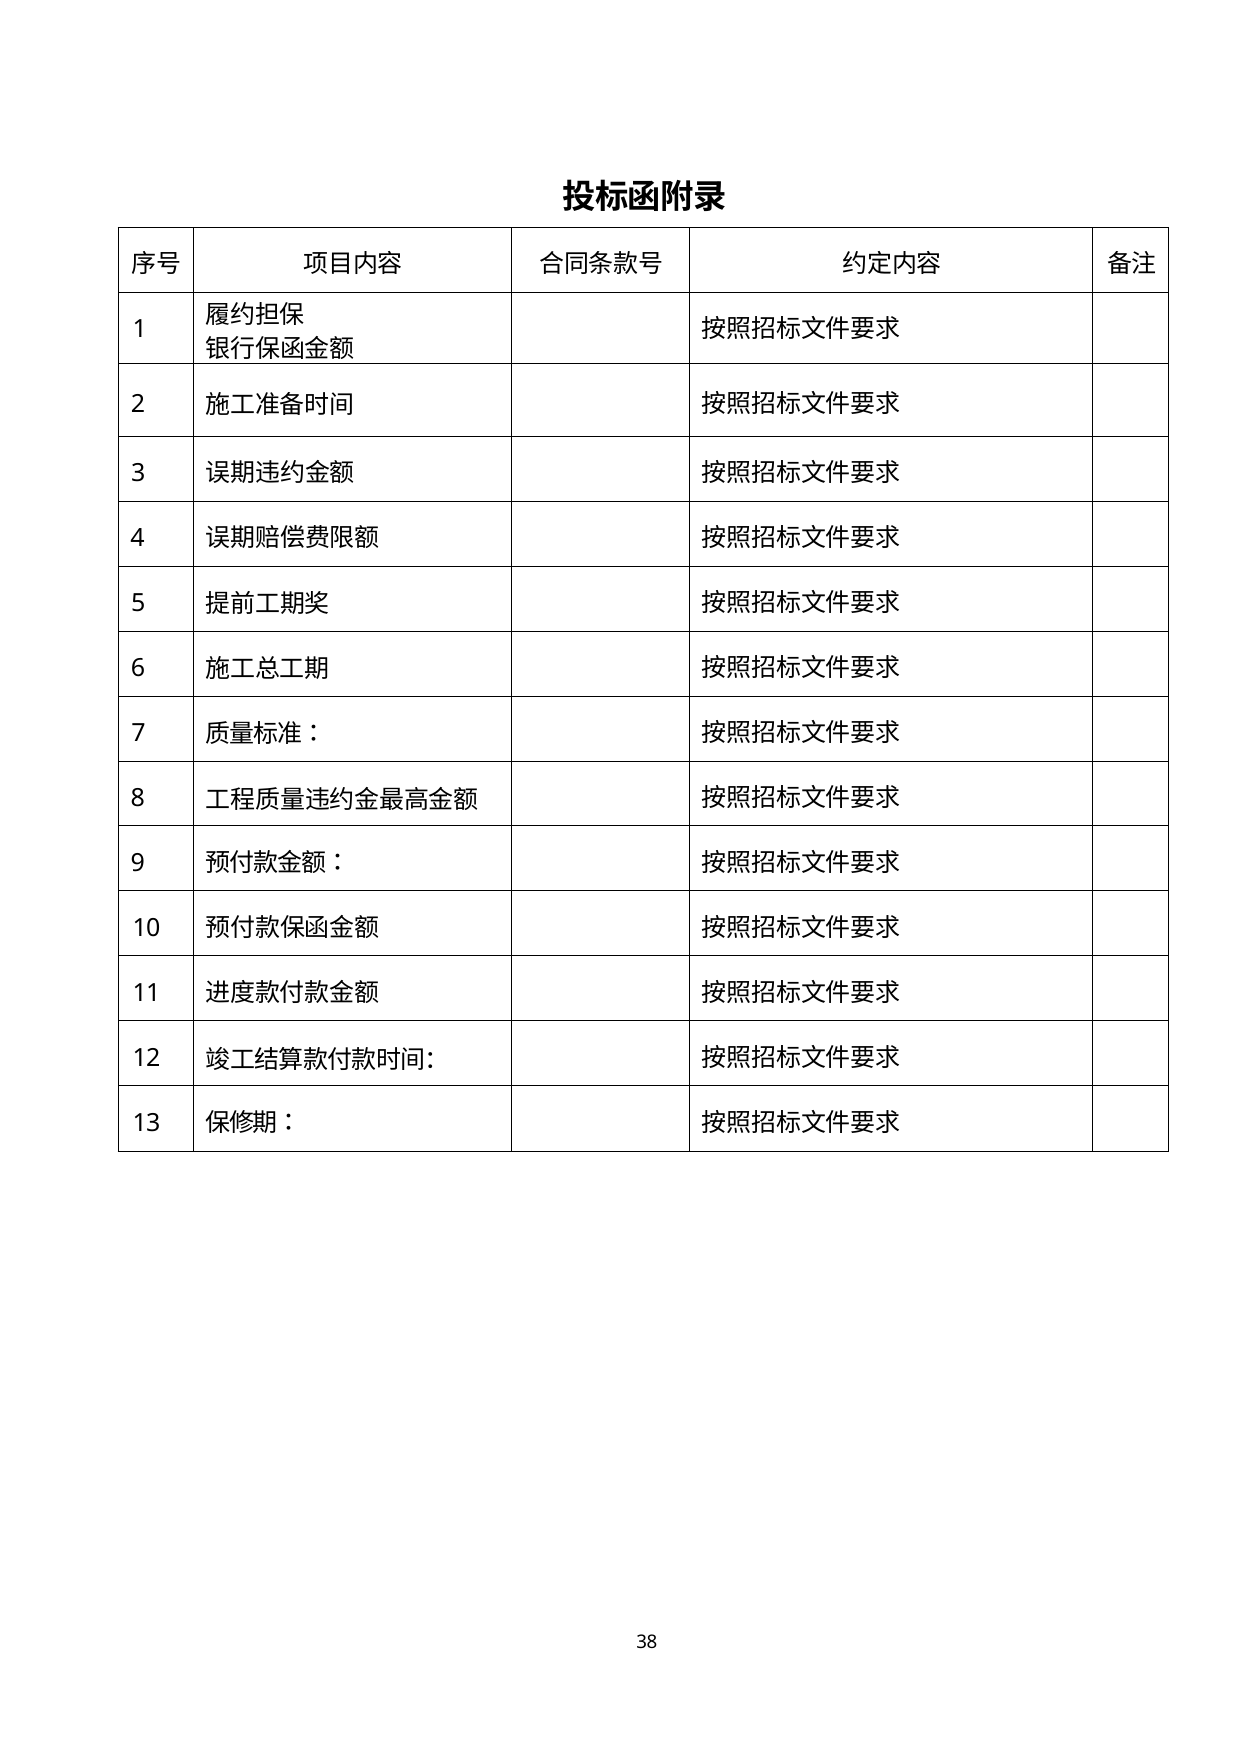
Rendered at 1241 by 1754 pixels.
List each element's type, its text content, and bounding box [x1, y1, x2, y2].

table_cell 按照招标文件要求 [690, 891, 1092, 955]
table_cell 4 [119, 502, 193, 566]
table_cell 5 [119, 567, 193, 631]
table_cell 施工总工期 [194, 632, 511, 696]
table_cell [1093, 293, 1168, 363]
table_cell [512, 364, 689, 436]
table_cell 12 [119, 1021, 193, 1085]
table_cell 工程质量违约金最高金额 [194, 762, 511, 825]
table_cell 误期违约金额 [194, 437, 511, 501]
table_header 备注 [1093, 228, 1168, 292]
table_cell [1093, 437, 1168, 501]
table_cell [512, 502, 689, 566]
table_cell 1 [119, 293, 193, 363]
table_cell 按照招标文件要求 [690, 502, 1092, 566]
table_cell 9 [119, 826, 193, 890]
table_cell 按照招标文件要求 [690, 437, 1092, 501]
table_cell 按照招标文件要求 [690, 364, 1092, 436]
table_cell 按照招标文件要求 [690, 293, 1092, 363]
table_cell 施工准备时间 [194, 364, 511, 436]
table_cell 误期赔偿费限额 [194, 502, 511, 566]
table_cell [1093, 762, 1168, 825]
table_cell 按照招标文件要求 [690, 762, 1092, 825]
table_cell 按照招标文件要求 [690, 632, 1092, 696]
table_cell 7 [119, 697, 193, 761]
table_header 约定内容 [690, 228, 1092, 292]
table_cell [512, 1086, 689, 1151]
table_cell 2 [119, 364, 193, 436]
table_cell 按照招标文件要求 [690, 567, 1092, 631]
table_cell 保修期： [194, 1086, 511, 1151]
table_cell [1093, 502, 1168, 566]
table_cell [512, 826, 689, 890]
table_cell 10 [119, 891, 193, 955]
table_cell [1093, 697, 1168, 761]
table_cell 按照招标文件要求 [690, 1086, 1092, 1151]
table_cell [512, 1021, 689, 1085]
table_cell 预付款金额： [194, 826, 511, 890]
table_cell [512, 891, 689, 955]
table_cell [512, 632, 689, 696]
table_cell [512, 956, 689, 1020]
table_cell [512, 762, 689, 825]
table_cell [1093, 1086, 1168, 1151]
table_cell 13 [119, 1086, 193, 1151]
table_cell 按照招标文件要求 [690, 697, 1092, 761]
table_header 序号 [119, 228, 193, 292]
table_cell [512, 567, 689, 631]
table_cell [1093, 364, 1168, 436]
table_cell [512, 697, 689, 761]
table_cell 11 [119, 956, 193, 1020]
table_cell 进度款付款金额 [194, 956, 511, 1020]
table_cell 质量标准： [194, 697, 511, 761]
table_cell [1093, 891, 1168, 955]
table_cell [1093, 632, 1168, 696]
table_header 项目内容 [194, 228, 511, 292]
table_cell 按照招标文件要求 [690, 956, 1092, 1020]
table_header 合同条款号 [512, 228, 689, 292]
table_cell 6 [119, 632, 193, 696]
table_cell 按照招标文件要求 [690, 1021, 1092, 1085]
table_cell [1093, 567, 1168, 631]
table_cell [1093, 826, 1168, 890]
table_cell 按照招标文件要求 [690, 826, 1092, 890]
table_cell [1093, 1021, 1168, 1085]
table_cell 3 [119, 437, 193, 501]
table_cell 提前工期奖 [194, 567, 511, 631]
table_cell [512, 437, 689, 501]
text 投标函附录 [562, 174, 1122, 218]
table_cell 竣工结算款付款时间： [194, 1021, 511, 1085]
table_cell 履约担保 银行保函金额 [194, 293, 511, 363]
table_cell 预付款保函金额 [194, 891, 511, 955]
table_cell [512, 293, 689, 363]
table_cell [1093, 956, 1168, 1020]
table_cell 8 [119, 762, 193, 825]
